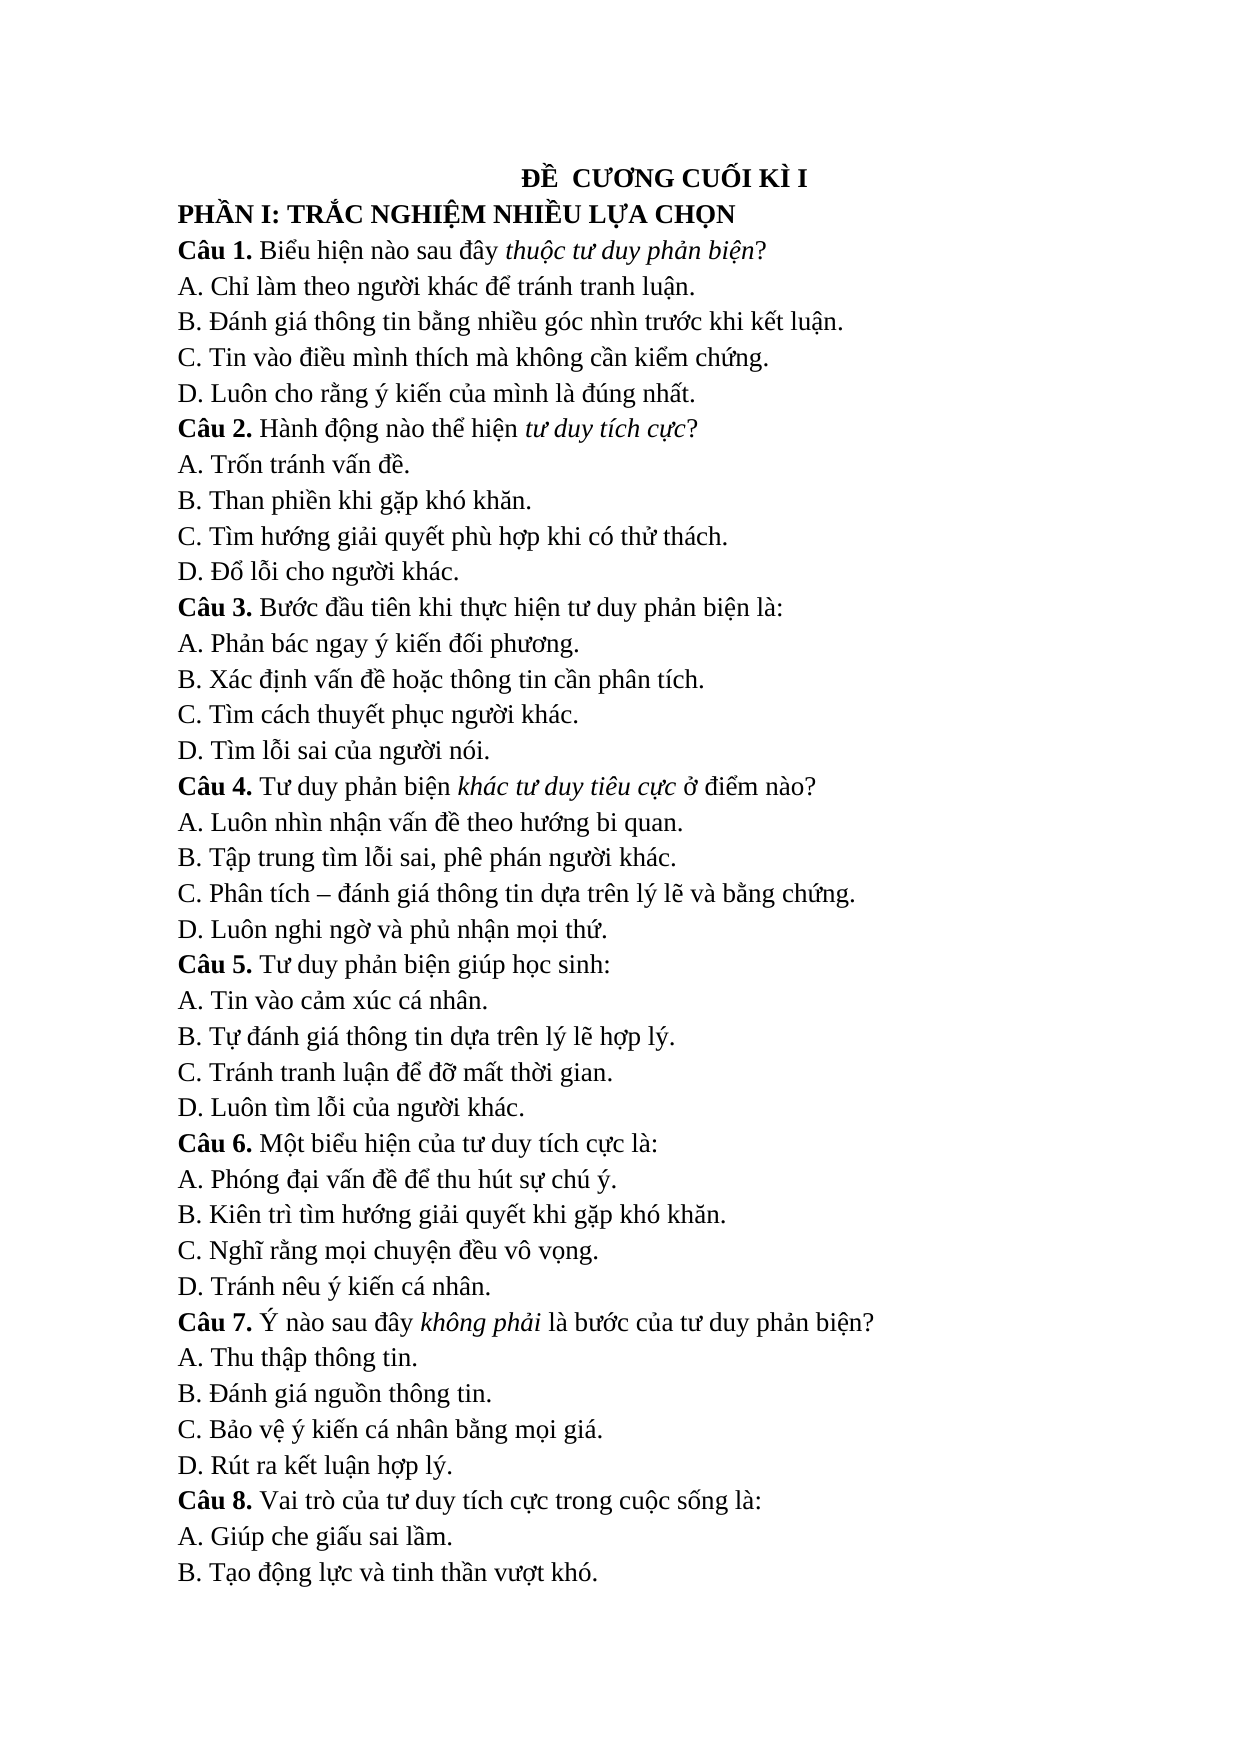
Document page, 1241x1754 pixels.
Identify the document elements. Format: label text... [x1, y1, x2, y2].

text Câu 7. Ý nào sau đây không phải là bước của tư duy phản biện? A. Thu thập thông tin. B. Đánh giá nguồn thông tin. C. Bảo vệ ý kiến cá nhân bằng mọi giá. D. Rút ra kết luận hợp lý. [177, 1306, 1152, 1480]
text Câu 1. Biểu hiện nào sau đây thuộc tư duy phản biện? A. Chỉ làm theo người khác để tránh tranh luận. B. Đánh giá thông tin bằng nhiều góc nhìn trước khi kết luận. C. Tin vào điều mình thích mà không cần kiểm chứng. D. Luôn cho rằng ý kiến của mình là đúng nhất. [177, 234, 1152, 408]
text Câu 3. Bước đầu tiên khi thực hiện tư duy phản biện là: A. Phản bác ngay ý kiến đối phương. B. Xác định vấn đề hoặc thông tin cần phân tích. C. Tìm cách thuyết phục người khác. D. Tìm lỗi sai của người nói. [177, 591, 1152, 765]
text Câu 5. Tư duy phản biện giúp học sinh: A. Tin vào cảm xúc cá nhân. B. Tự đánh giá thông tin dựa trên lý lẽ hợp lý. C. Tránh tranh luận để đỡ mất thời gian. D. Luôn tìm lỗi của người khác. [177, 948, 1152, 1123]
text ĐỀ CƯƠNG CUỐI KÌ I [177, 162, 1152, 194]
text Câu 4. Tư duy phản biện khác tư duy tiêu cực ở điểm nào? A. Luôn nhìn nhận vấn đề theo hướng bi quan. B. Tập trung tìm lỗi sai, phê phán người khác. C. Phân tích – đánh giá thông tin dựa trên lý lẽ và bằng chứng. D. Luôn nghi ngờ và phủ nhận mọi thứ. [177, 770, 1152, 944]
text PHẦN I: TRẮC NGHIỆM NHIỀU LỰA CHỌN [177, 198, 1152, 229]
text Câu 2. Hành động nào thể hiện tư duy tích cực? A. Trốn tránh vấn đề. B. Than phiền khi gặp khó khăn. C. Tìm hướng giải quyết phù hợp khi có thử thách. D. Đổ lỗi cho người khác. [177, 413, 1152, 587]
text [177, 1484, 1152, 1587]
text Câu 6. Một biểu hiện của tư duy tích cực là: A. Phóng đại vấn đề để thu hút sự chú ý. B. Kiên trì tìm hướng giải quyết khi gặp khó khăn. C. Nghĩ rằng mọi chuyện đều vô vọng. D. Tránh nêu ý kiến cá nhân. [177, 1127, 1152, 1301]
